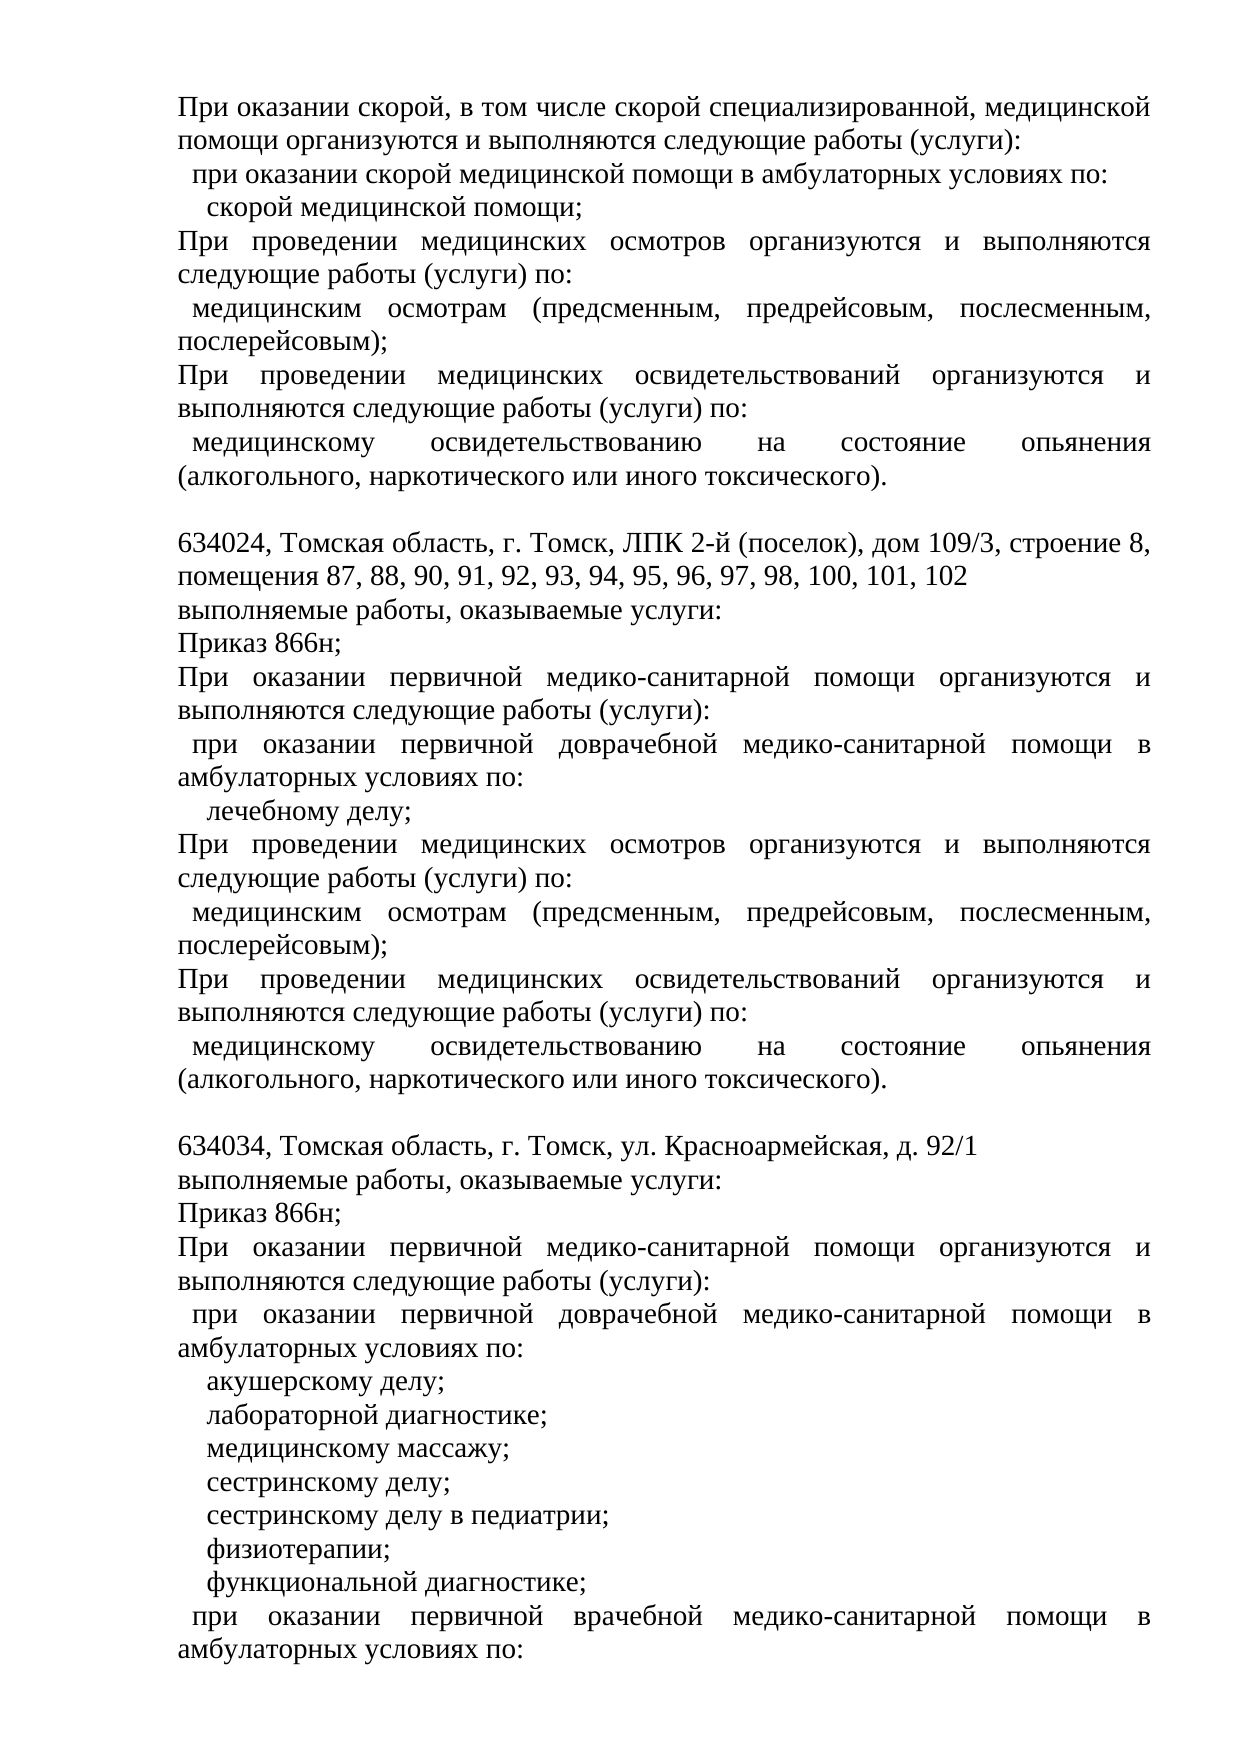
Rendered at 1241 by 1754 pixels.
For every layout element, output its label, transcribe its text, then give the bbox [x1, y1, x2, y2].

text При проведении медицинских осмотров организуются и выполняются следующие работы (услуги) по: [177, 827, 1152, 894]
text скорой медицинской помощи; [177, 189, 1152, 223]
text При оказании скорой, в том числе скорой специализированной, медицинской помощи организуются и выполняются следующие работы (услуги): [177, 89, 1152, 156]
text функциональной диагностике; [177, 1564, 1152, 1598]
text выполняемые работы, оказываемые услуги: [177, 592, 1152, 625]
text физиотерапии; [177, 1531, 1152, 1564]
text медицинскому освидетельствованию на состояние опьянения (алкогольного, наркотического или иного токсического). [177, 424, 1152, 491]
text акушерскому делу; [177, 1363, 1152, 1397]
text медицинскому массажу; [177, 1430, 1152, 1464]
text 634034, Томская область, г. Томск, ул. Красноармейская, д. 92/1 [177, 1128, 1152, 1162]
text при оказании первичной врачебной медико-санитарной помощи в амбулаторных условиях по: [177, 1598, 1152, 1665]
text лабораторной диагностике; [177, 1397, 1152, 1430]
text При проведении медицинских освидетельствований организуются и выполняются следующие работы (услуги) по: [177, 961, 1152, 1028]
text Приказ 866н; [177, 1196, 1152, 1229]
text При проведении медицинских осмотров организуются и выполняются следующие работы (услуги) по: [177, 223, 1152, 290]
text медицинскому освидетельствованию на состояние опьянения (алкогольного, наркотического или иного токсического). [177, 1028, 1152, 1095]
text сестринскому делу; [177, 1464, 1152, 1497]
text При проведении медицинских освидетельствований организуются и выполняются следующие работы (услуги) по: [177, 357, 1152, 424]
text выполняемые работы, оказываемые услуги: [177, 1162, 1152, 1196]
text 634024, Томская область, г. Томск, ЛПК 2-й (поселок), дом 109/3, строение 8, помещения 87, 88, 90, 91, 92, 93, 94, 95, 96, 97, 98, 100, 101, 102 [177, 525, 1152, 592]
text при оказании первичной доврачебной медико-санитарной помощи в амбулаторных условиях по: [177, 726, 1152, 793]
text лечебному делу; [177, 793, 1152, 827]
text Приказ 866н; [177, 625, 1152, 659]
text При оказании первичной медико-санитарной помощи организуются и выполняются следующие работы (услуги): [177, 659, 1152, 726]
text медицинским осмотрам (предсменным, предрейсовым, послесменным, послерейсовым); [177, 290, 1152, 357]
text при оказании первичной доврачебной медико-санитарной помощи в амбулаторных условиях по: [177, 1296, 1152, 1363]
text сестринскому делу в педиатрии; [177, 1497, 1152, 1531]
text При оказании первичной медико-санитарной помощи организуются и выполняются следующие работы (услуги): [177, 1229, 1152, 1296]
text при оказании скорой медицинской помощи в амбулаторных условиях по: [177, 156, 1152, 189]
text медицинским осмотрам (предсменным, предрейсовым, послесменным, послерейсовым); [177, 894, 1152, 961]
